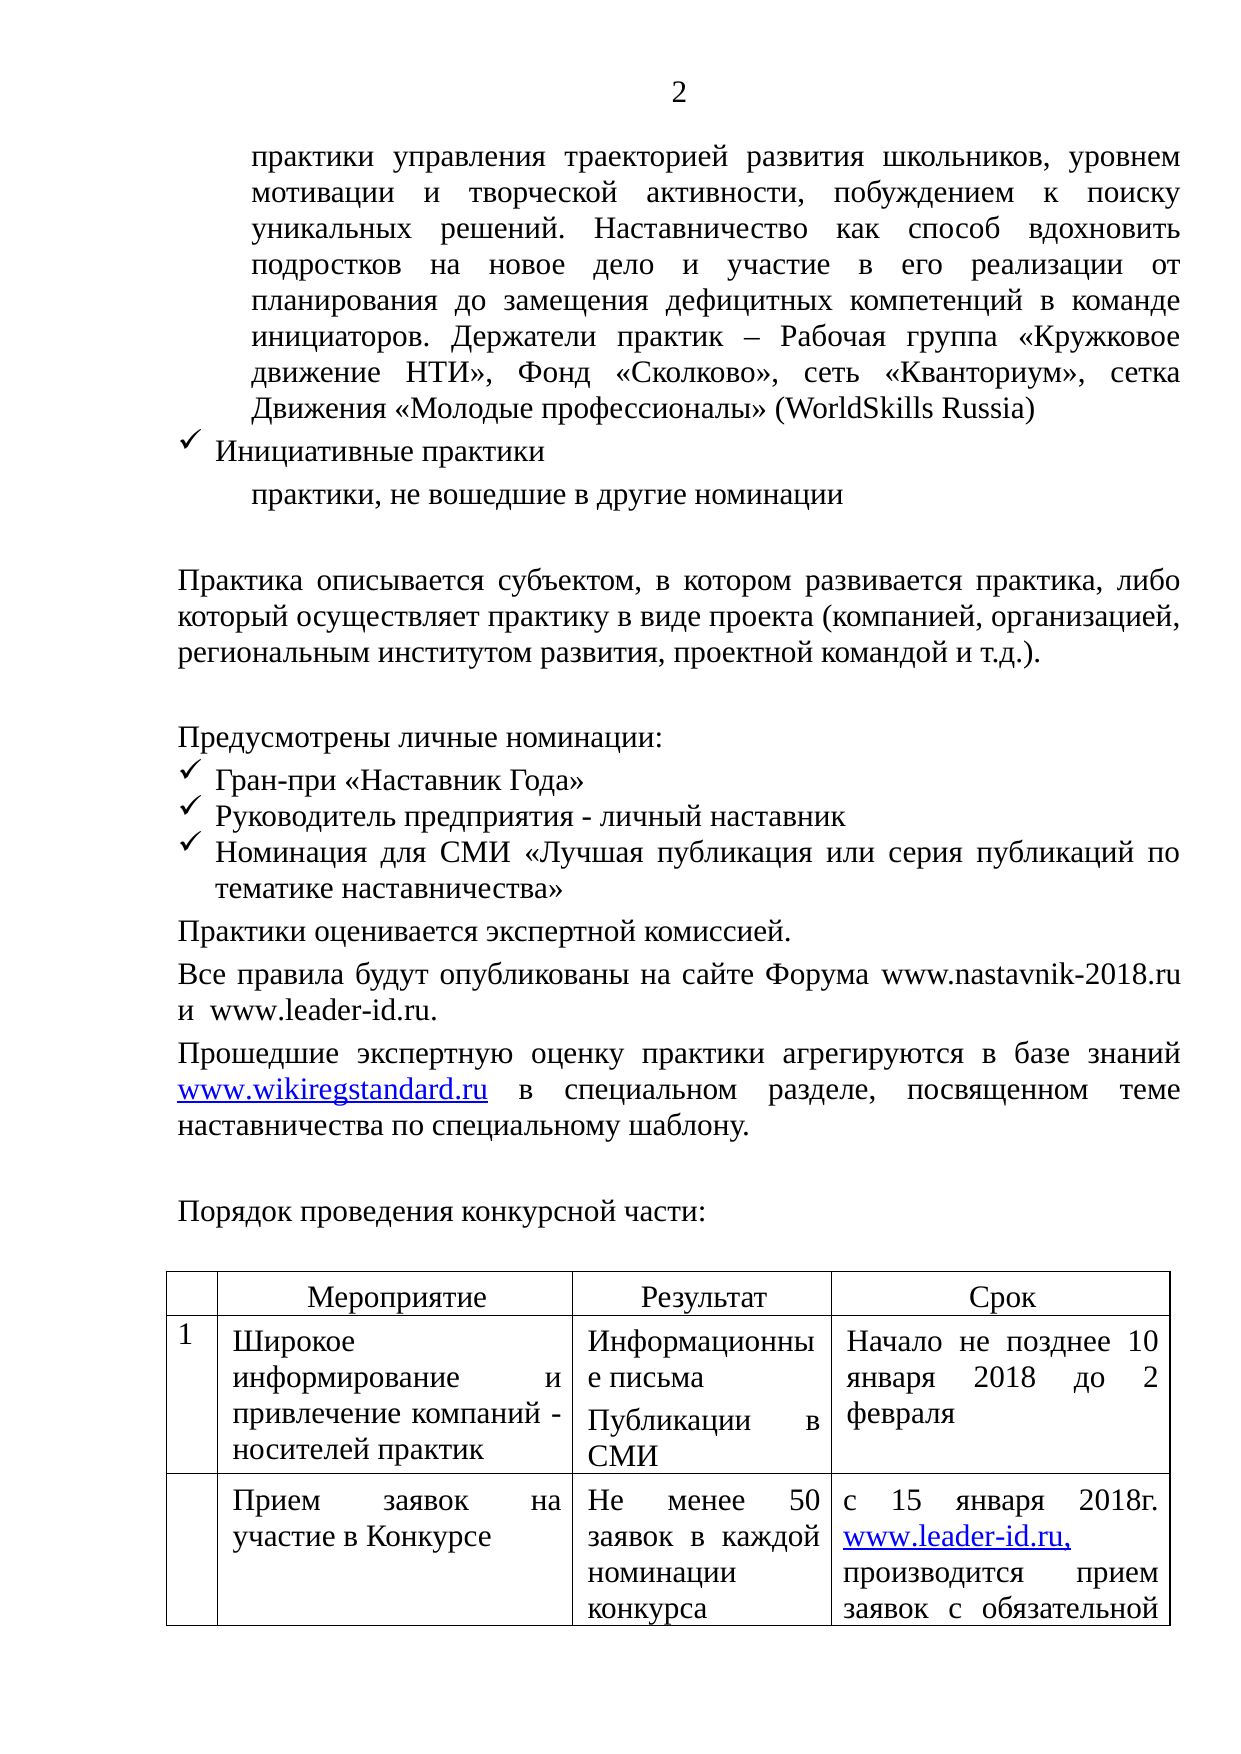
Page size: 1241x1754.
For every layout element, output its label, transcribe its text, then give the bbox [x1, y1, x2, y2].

text практики управления траекторией развития школьников, уровнем мотивации и творческой активности, побуждением к поиску уникальных решений. Наставничество как способ вдохновить подростков на новое дело и участие в его реализации от планирования до замещения дефицитных компетенций в команде инициаторов. Держатели практик – Рабочая группа «Кружковое движение НТИ», Фонд «Сколково», сеть «Кванториум», сетка Движения «Молодые профессионалы» (WorldSkills Russia) [251, 138, 1181, 425]
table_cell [573, 1474, 831, 1625]
table_cell 1 [167, 1316, 217, 1473]
text Практика описывается субъектом, в котором развивается практика, либо который осуществляет практику в виде проекта (компанией, организацией, региональным институтом развития, проектной командой и т.д.). [177, 561, 1181, 669]
table_header [167, 1272, 217, 1314]
text Все правила будут опубликованы на сайте Форума www.nastavnik-2018.ru и www.leader-id.ru. [177, 955, 1181, 1027]
list Инициативные практики [177, 432, 1181, 468]
text практики, не вошедшие в другие номинации [251, 475, 1181, 511]
table_header Результат [573, 1272, 831, 1314]
table_header Срок [832, 1272, 1169, 1314]
table_header Мероприятие [218, 1272, 572, 1314]
text Практики оценивается экспертной комиссией. [177, 912, 1181, 948]
text Предусмотрены личные номинации: [177, 719, 1181, 754]
table_cell Широкое информирование и привлечение компаний - носителей практик [218, 1316, 572, 1473]
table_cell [218, 1474, 572, 1625]
list Гран-при «Наставник Года» [177, 762, 1181, 797]
table_cell Начало не позднее 10 января 2018 до 2 февраля [832, 1316, 1169, 1473]
text Прошедшие экспертную оценку практики агрегируются в базе знаний www.wikiregstandard.ru в специальном разделе, посвященном теме наставничества по специальному шаблону. [177, 1034, 1181, 1142]
list Номинация для СМИ «Лучшая публикация или серия публикаций по тематике наставничества» [177, 833, 1181, 905]
list Руководитель предприятия - личный наставник [177, 797, 1181, 833]
text Порядок проведения конкурсной части: [177, 1192, 1181, 1228]
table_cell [832, 1474, 1169, 1625]
table_cell Информационные письма Публикации в СМИ [573, 1316, 831, 1473]
table_cell [167, 1474, 217, 1625]
